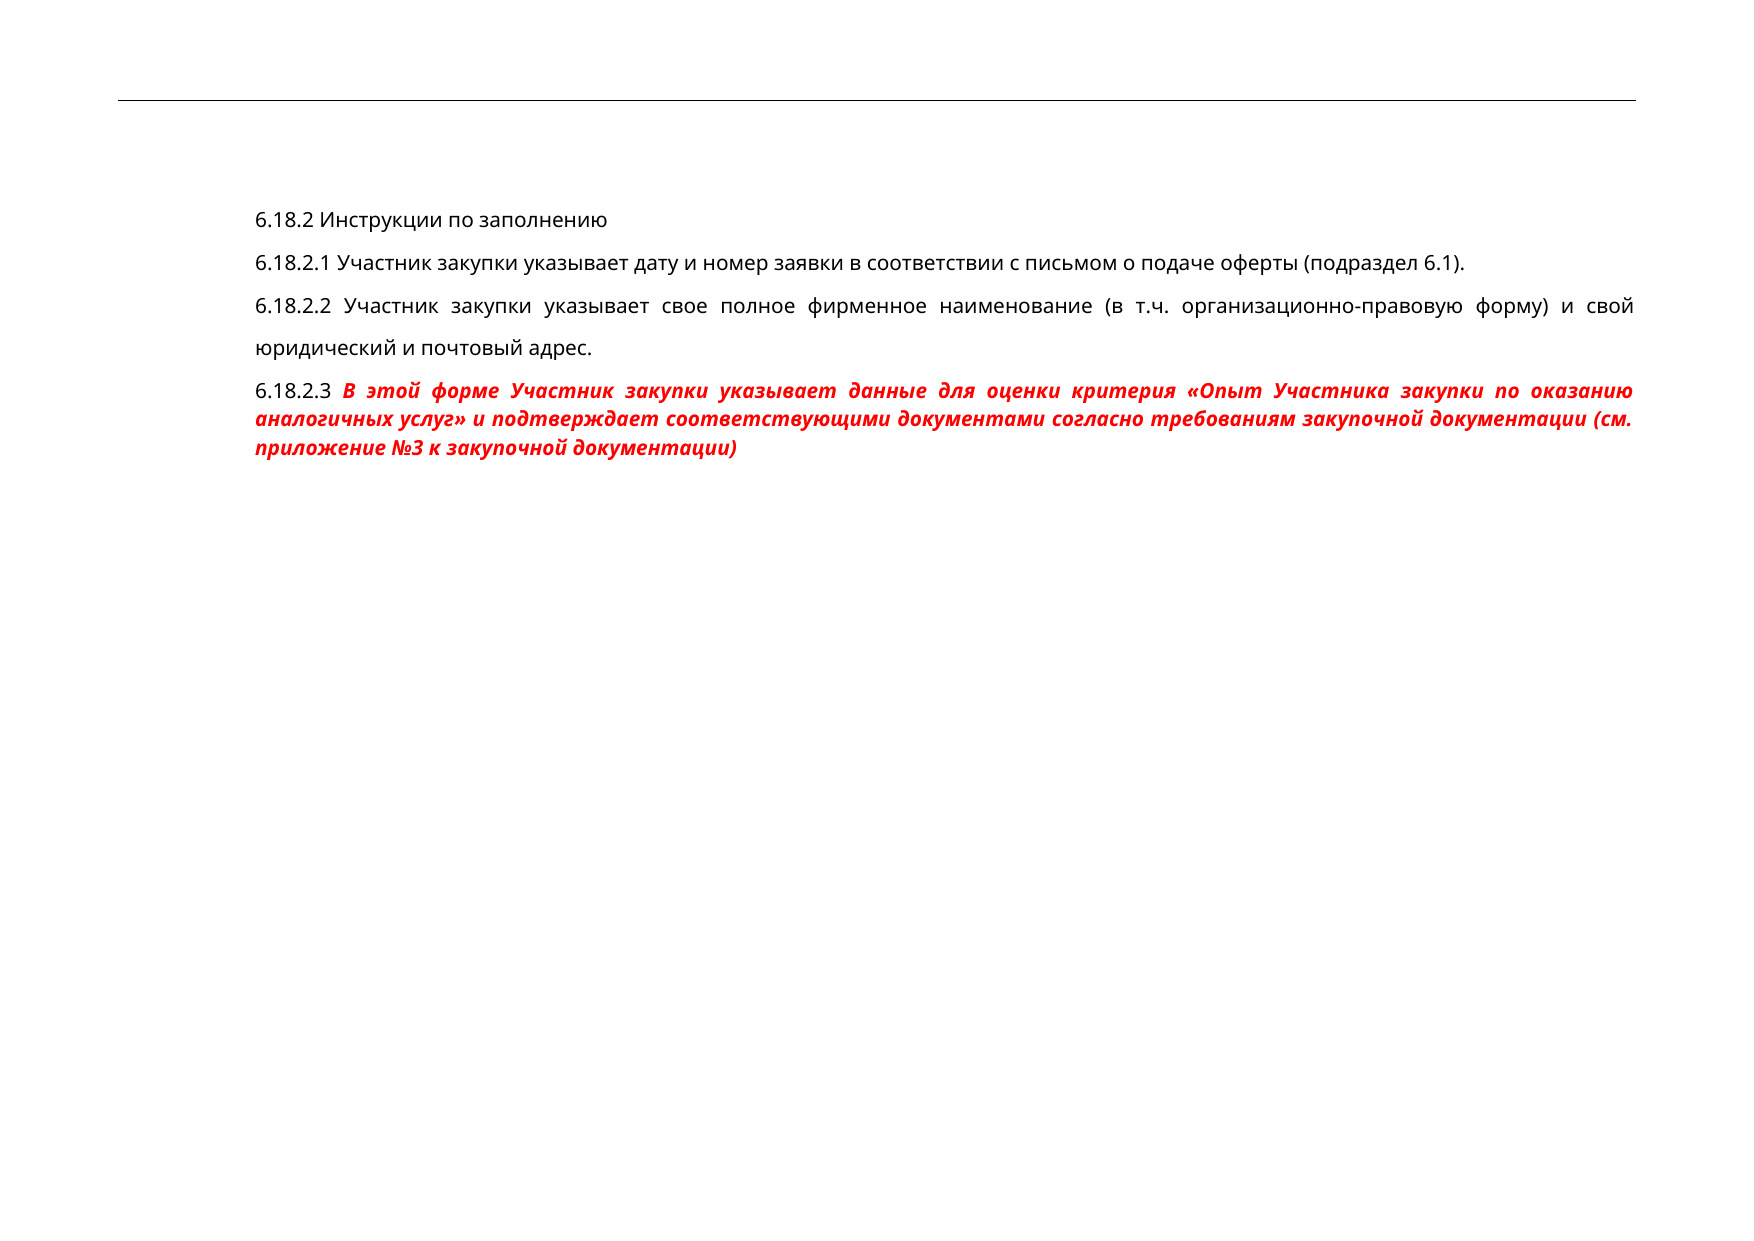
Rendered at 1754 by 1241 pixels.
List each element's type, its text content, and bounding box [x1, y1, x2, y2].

text 6.18.2.2 Участник закупки указывает свое полное фирменное наименование (в т.ч. организационно-правовую форму) и свой юридический и почтовый адрес. [255, 291, 1636, 362]
text 6.18.2.1 Участник закупки указывает дату и номер заявки в соответствии с письмом о подаче оферты (подраздел 6.1). [255, 248, 1636, 277]
text 6.18.2 Инструкции по заполнению [255, 206, 1636, 234]
text 6.18.2.3 В этой форме Участник закупки указывает данные для оценки критерия «Опыт Участника закупки по оказанию аналогичных услуг» и подтверждает соответствующими документами согласно требованиям закупочной документации (см. приложение №3 к закупочной документации) [255, 376, 1636, 461]
